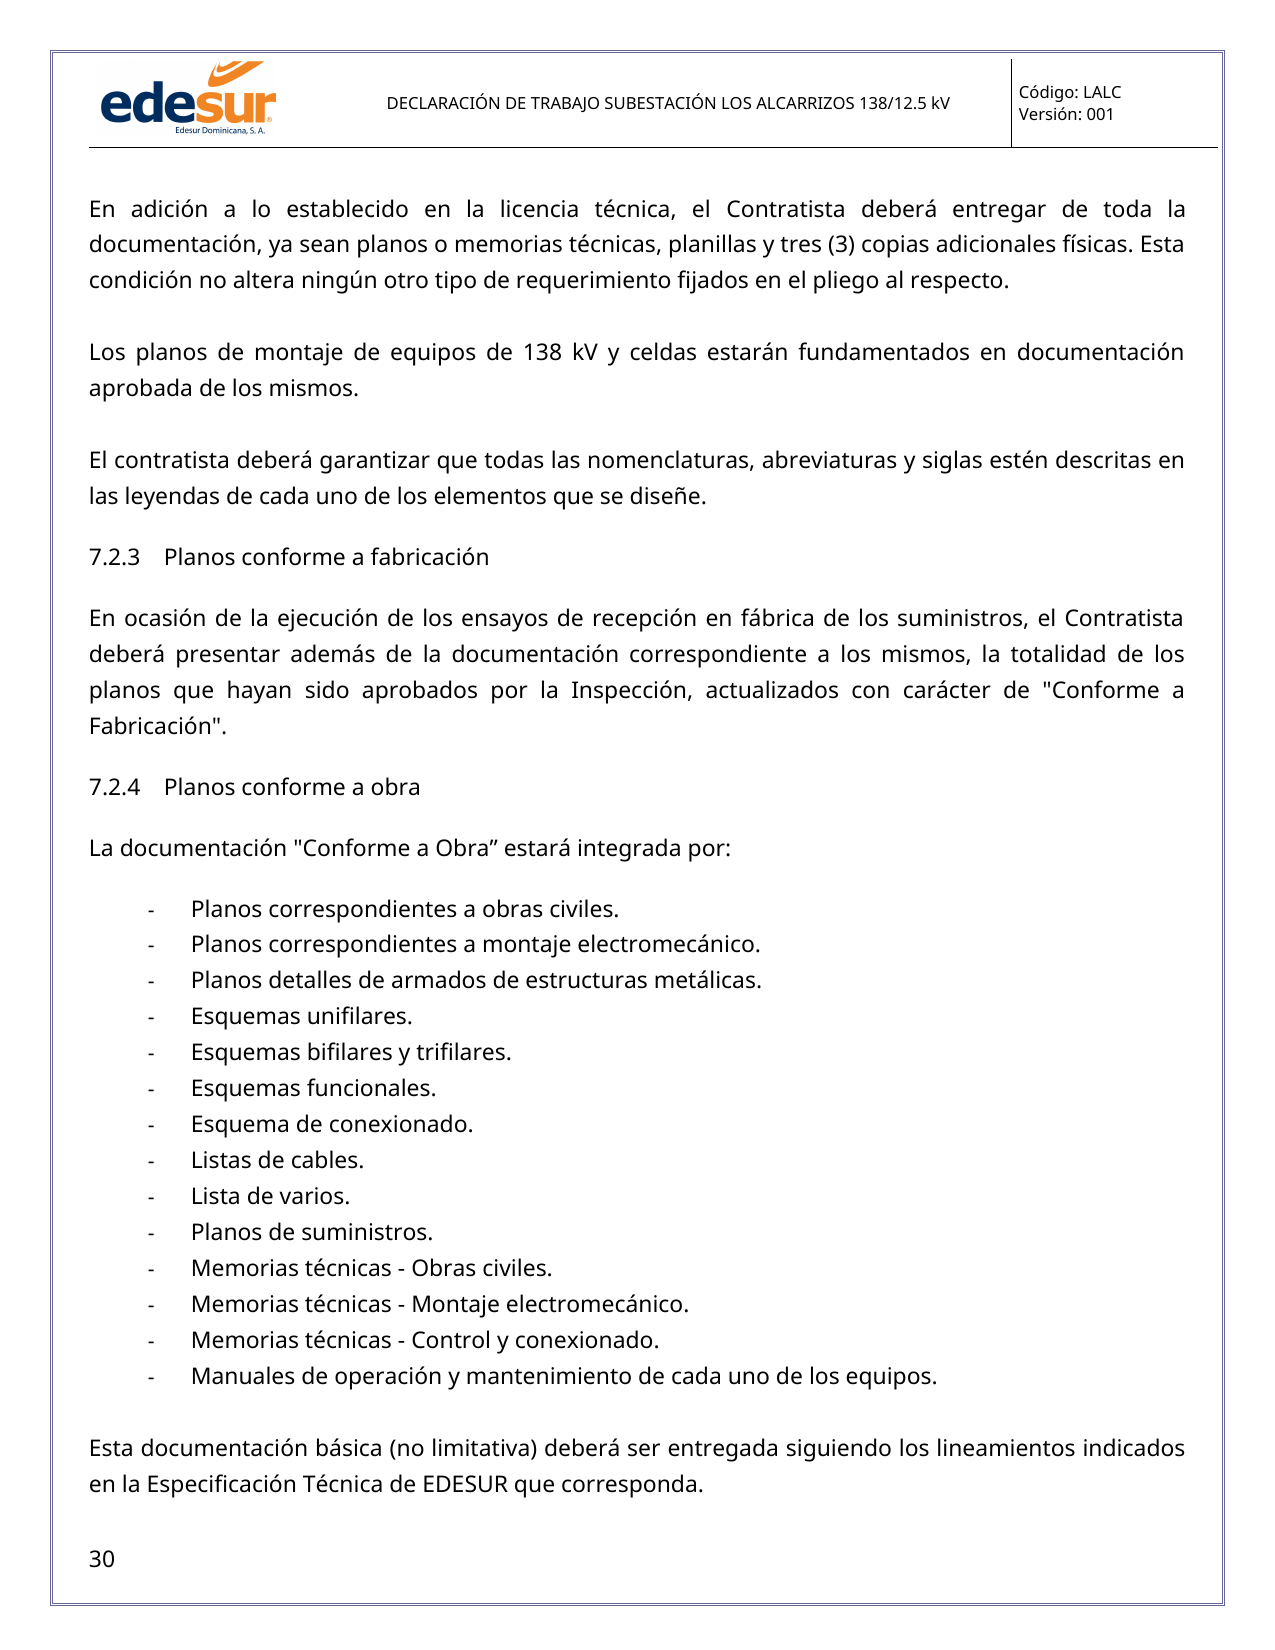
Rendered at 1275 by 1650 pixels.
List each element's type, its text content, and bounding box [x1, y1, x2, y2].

list Esquemas unifilares. [148, 1000, 1123, 1032]
picture [98, 59, 277, 138]
list Planos de suministros. [148, 1216, 1123, 1247]
list Memorias técnicas - Obras civiles. [148, 1252, 1123, 1283]
subtitle Planos conforme a obra [89, 771, 1186, 802]
list Manuales de operación y mantenimiento de cada uno de los equipos. [148, 1360, 1123, 1391]
list Planos correspondientes a obras civiles. [148, 892, 1123, 924]
text La documentación "Conforme a Obra” estará integrada por: [89, 832, 1186, 863]
list Esquema de conexionado. [148, 1108, 1123, 1139]
list Memorias técnicas - Montaje electromecánico. [148, 1288, 1123, 1319]
list Planos detalles de armados de estructuras metálicas. [148, 964, 1123, 996]
text Los planos de montaje de equipos de 138 kV y celdas estarán fundamentados en documentación aprobada de los mismos. [89, 336, 1186, 403]
text El contratista deberá garantizar que todas las nomenclaturas, abreviaturas y siglas estén descritas en las leyendas de cada uno de los elementos que se diseñe. [89, 444, 1186, 511]
list Memorias técnicas - Control y conexionado. [148, 1324, 1123, 1355]
list Esquemas funcionales. [148, 1072, 1123, 1103]
list Lista de varios. [148, 1180, 1123, 1211]
text En adición a lo establecido en la licencia técnica, el Contratista deberá entregar de toda la documentación, ya sean planos o memorias técnicas, planillas y tres (3) copias adicionales físicas. Esta condición no altera ningún otro tipo de requerimiento fijados en el pliego al respecto. [89, 192, 1186, 296]
subtitle Planos conforme a fabricación [89, 541, 1186, 572]
list Esquemas bifilares y trifilares. [148, 1036, 1123, 1067]
list Planos correspondientes a montaje electromecánico. [148, 928, 1123, 960]
text En ocasión de la ejecución de los ensayos de recepción en fábrica de los suministros, el Contratista deberá presentar además de la documentación correspondiente a los mismos, la totalidad de los planos que hayan sido aprobados por la Inspección, actualizados con carácter de "Conforme a Fabricación". [89, 602, 1186, 741]
text Esta documentación básica (no limitativa) deberá ser entregada siguiendo los lineamientos indicados en la Especificación Técnica de EDESUR que corresponda. [89, 1432, 1186, 1499]
list Listas de cables. [148, 1144, 1123, 1175]
